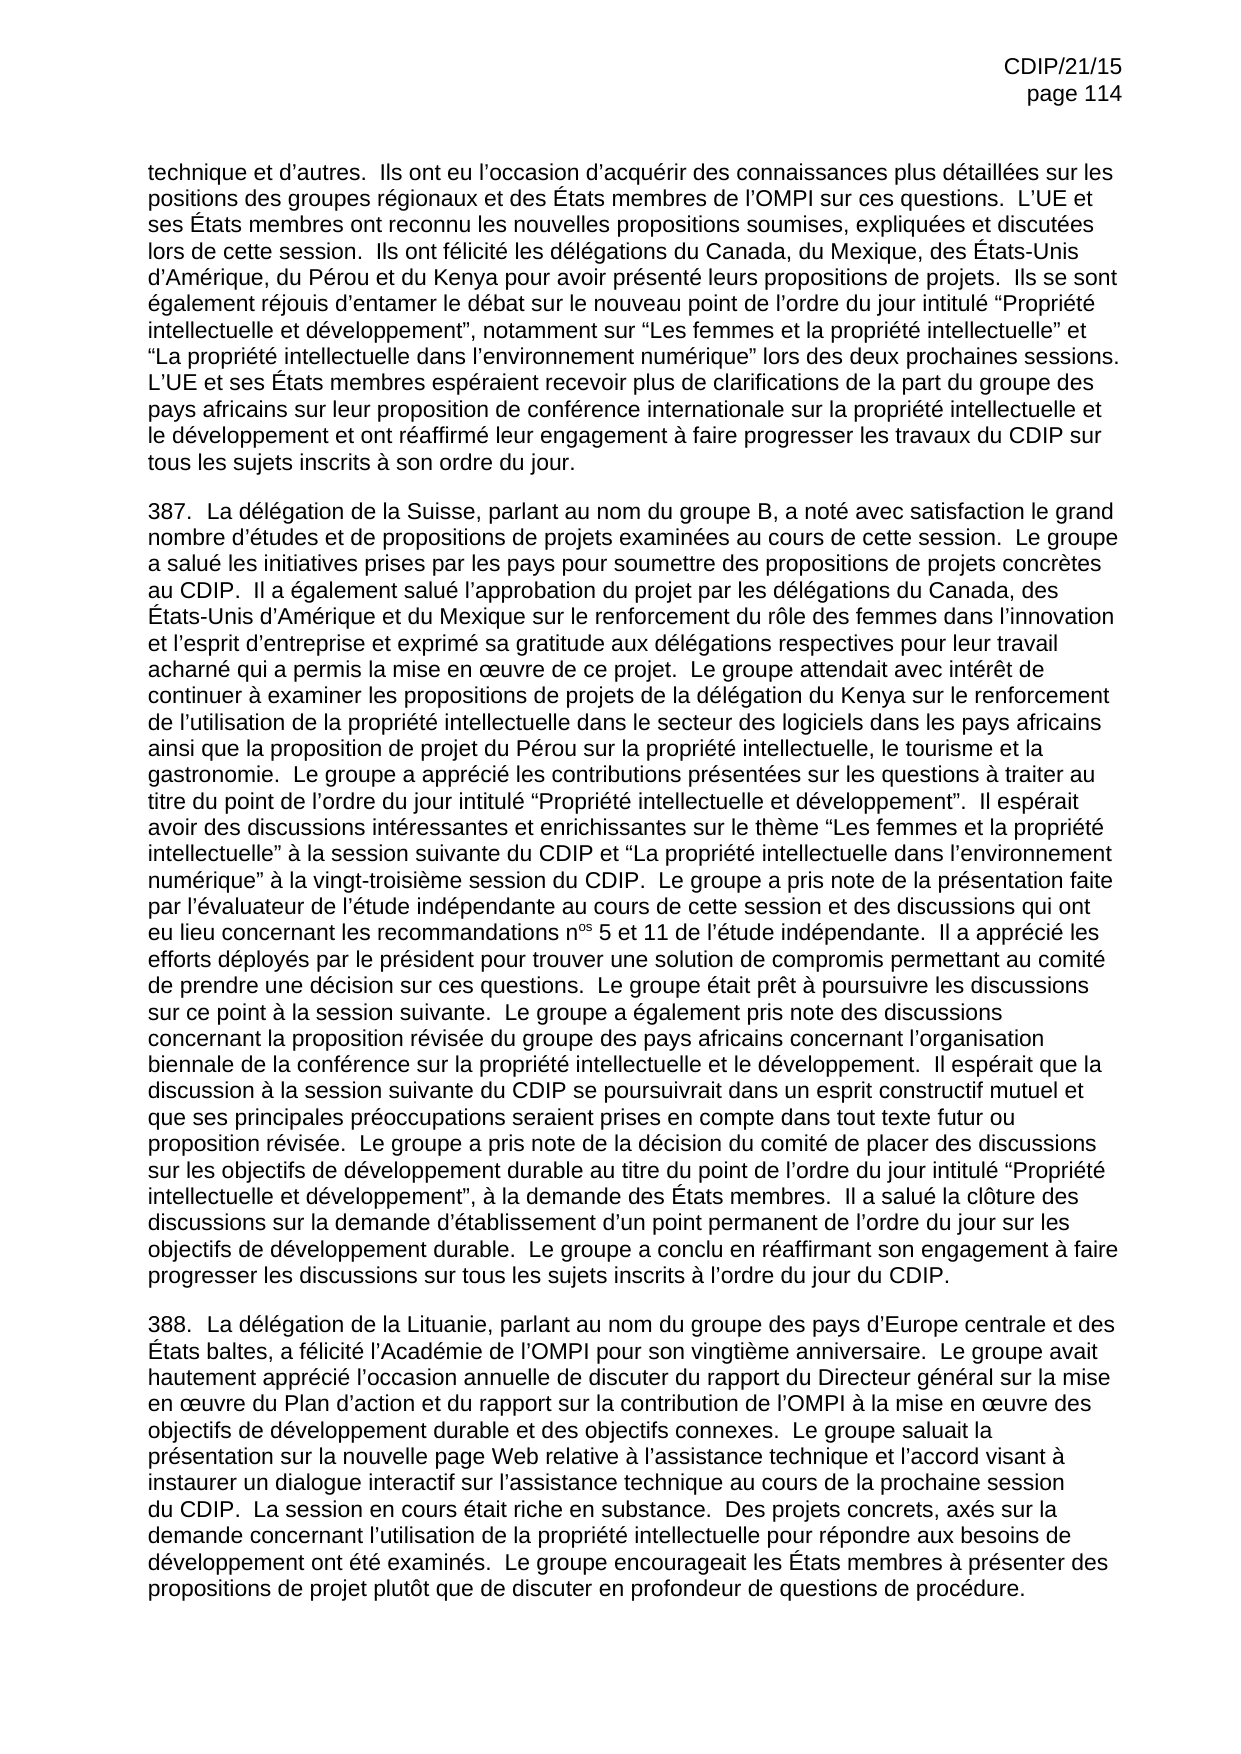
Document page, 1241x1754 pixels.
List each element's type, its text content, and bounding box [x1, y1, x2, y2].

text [148, 158, 1122, 475]
text La délégation de la Suisse, parlant au nom du groupe B, a noté avec satisfaction le grand nombre d’études et de propositions de projets examinées au cours de cette session. Le groupe a salué les initiatives prises par les pays pour soumettre des propositions de projets concrètes au CDIP. Il a également salué l’approbation du projet par les délégations du Canada, des États-Unis d’Amérique et du Mexique sur le renforcement du rôle des femmes dans l’innovation et l’esprit d’entreprise et exprimé sa gratitude aux délégations respectives pour leur travail acharné qui a permis la mise en œuvre de ce projet. Le groupe attendait avec intérêt de continuer à examiner les propositions de projets de la délégation du Kenya sur le renforcement de l’utilisation de la propriété intellectuelle dans le secteur des logiciels dans les pays africains ainsi que la proposition de projet du Pérou sur la propriété intellectuelle, le tourisme et la gastronomie. Le groupe a apprécié les contributions présentées sur les questions à traiter au titre du point de l’ordre du jour intitulé “Propriété intellectuelle et développement”. Il espérait avoir des discussions intéressantes et enrichissantes sur le thème “Les femmes et la propriété intellectuelle” à la session suivante du CDIP et “La propriété intellectuelle dans l’environnement numérique” à la vingt-troisième session du CDIP. Le groupe a pris note de la présentation faite par l’évaluateur de l’étude indépendante au cours de cette session et des discussions qui ont eu lieu concernant les recommandations nos 5 et 11 de l’étude indépendante. Il a apprécié les efforts déployés par le président pour trouver une solution de compromis permettant au comité de prendre une décision sur ces questions. Le groupe était prêt à poursuivre les discussions sur ce point à la session suivante. Le groupe a également pris note des discussions concernant la proposition révisée du groupe des pays africains concernant l’organisation biennale de la conférence sur la propriété intellectuelle et le développement. Il espérait que la discussion à la session suivante du CDIP se poursuivrait dans un esprit constructif mutuel et que ses principales préoccupations seraient prises en compte dans tout texte futur ou proposition révisée. Le groupe a pris note de la décision du comité de placer des discussions sur les objectifs de développement durable au titre du point de l’ordre du jour intitulé “Propriété intellectuelle et développement”, à la demande des États membres. Il a salué la clôture des discussions sur la demande d’établissement d’un point permanent de l’ordre du jour sur les objectifs de développement durable. Le groupe a conclu en réaffirmant son engagement à faire progresser les discussions sur tous les sujets inscrits à l’ordre du jour du CDIP. [148, 498, 1122, 1288]
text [148, 1311, 1122, 1601]
